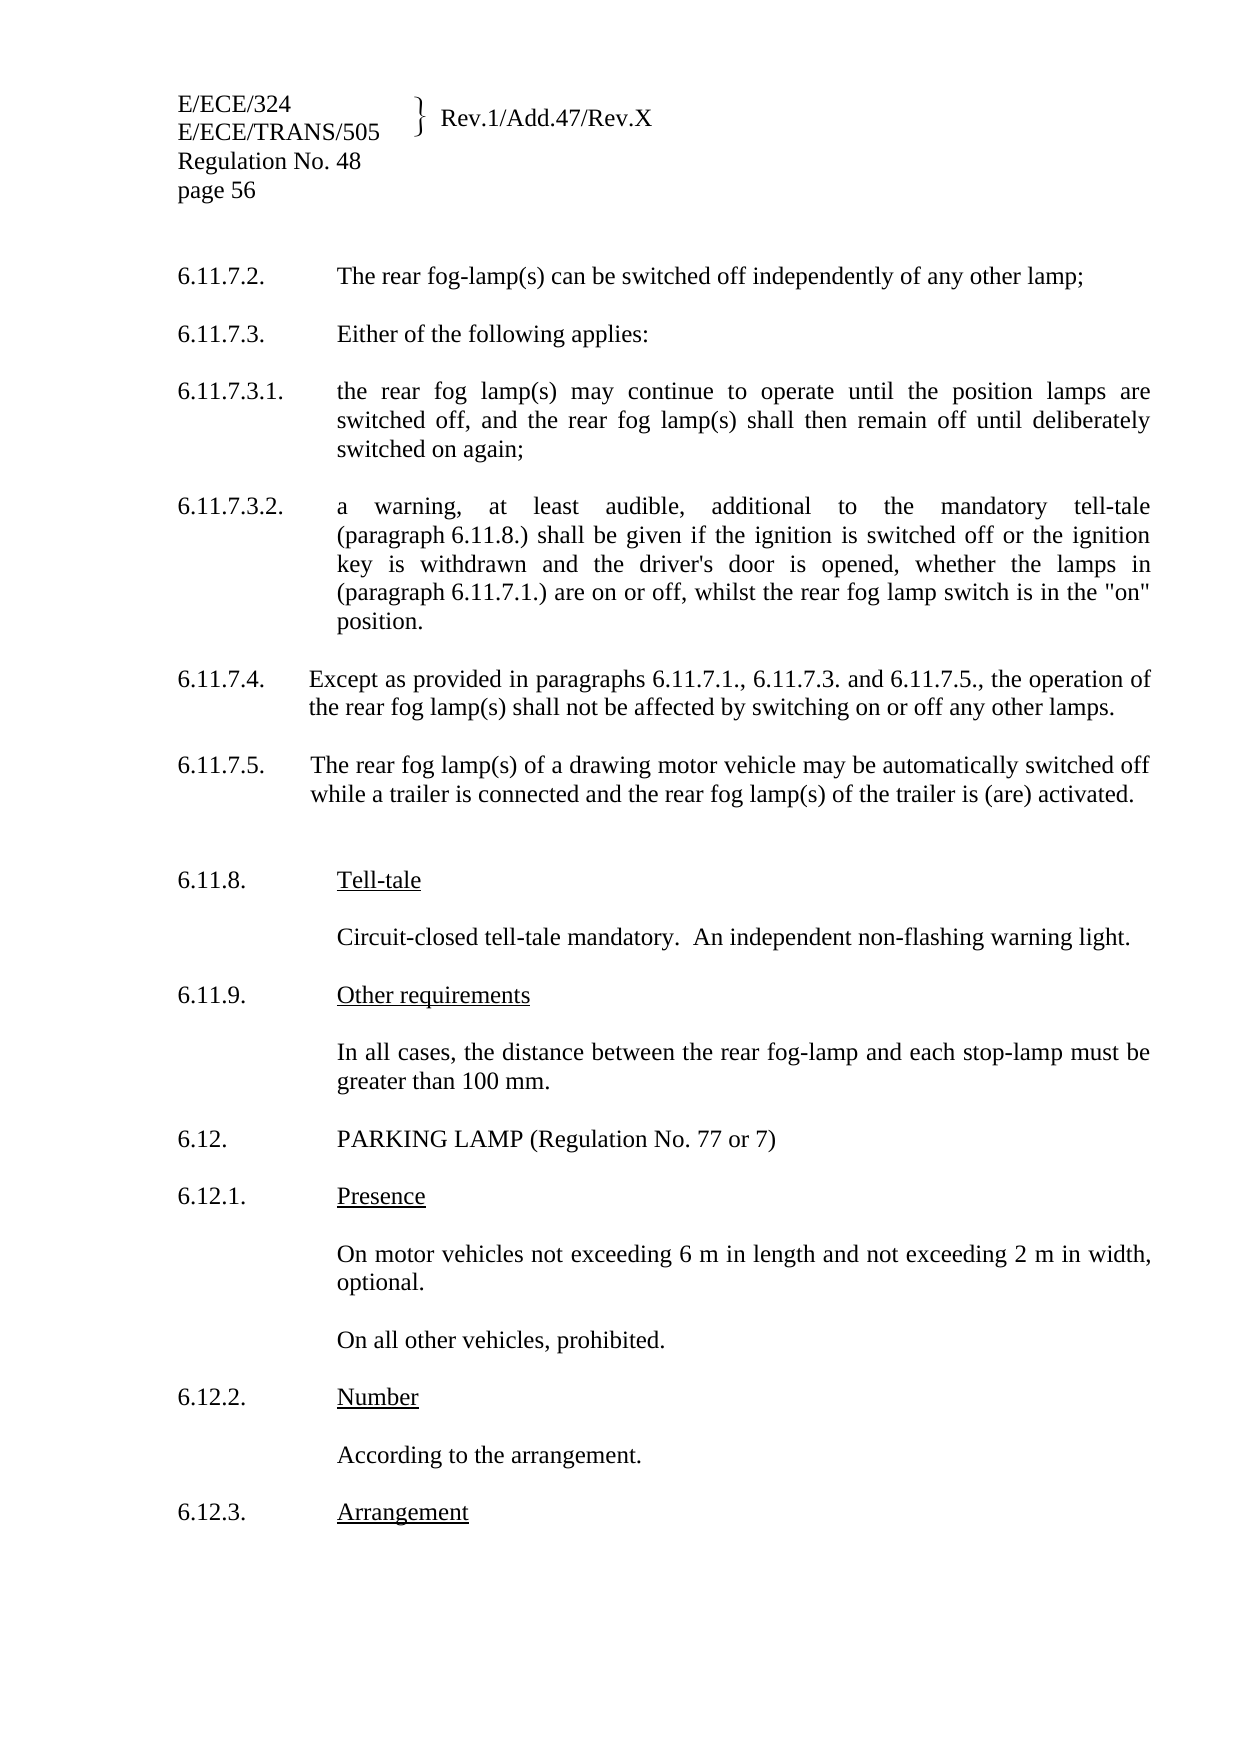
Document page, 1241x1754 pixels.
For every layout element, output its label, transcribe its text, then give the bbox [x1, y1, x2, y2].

text 6.11.7.4. Except as provided in paragraphs 6.11.7.1., 6.11.7.3. and 6.11.7.5., the operation of the rear fog lamp(s) shall not be affected by switching on or off any other lamps. [177, 664, 1152, 721]
text 6.11.7.2. The rear fog-lamp(s) can be switched off independently of any other lamp; [177, 261, 1152, 290]
text In all cases, the distance between the rear fog-lamp and each stop-lamp must be greater than 100 mm. [337, 1037, 1152, 1095]
text 6.11.7.3. Either of the following applies: [177, 319, 1152, 347]
text 6.11.8. Tell-tale [177, 865, 1152, 894]
text 6.12. PARKING LAMP (Regulation No. 77 or 7) [177, 1124, 1152, 1152]
text 6.11.7.3.2. a warning, at least audible, additional to the mandatory tell-tale (paragraph 6.11.8.) shall be given if the ignition is switched off or the ignition key is withdrawn and the driver's door is opened, whether the lamps in (paragraph 6.11.7.1.) are on or off, whilst the rear fog lamp switch is in the "on" position. [177, 491, 1152, 635]
text 6.12.2. Number [177, 1382, 1152, 1411]
text 6.11.7.5. The rear fog lamp(s) of a drawing motor vehicle may be automatically switched off while a trailer is connected and the rear fog lamp(s) of the trailer is (are) activated. [177, 750, 1152, 807]
text 6.11.7.3.1. the rear fog lamp(s) may continue to operate until the position lamps are switched off, and the rear fog lamp(s) shall then remain off until deliberately switched on again; [177, 376, 1152, 462]
text Circuit-closed tell-tale mandatory. An independent non-flashing warning light. [337, 922, 1152, 951]
text 6.12.1. Presence [177, 1181, 1152, 1210]
text On all other vehicles, prohibited. [337, 1325, 1152, 1354]
text On motor vehicles not exceeding 6 m in length and not exceeding 2 m in width, optional. [337, 1239, 1152, 1296]
text 6.12.3. Arrangement [177, 1497, 1152, 1526]
text According to the arrangement. [337, 1440, 1152, 1469]
text 6.11.9. Other requirements [177, 980, 1152, 1009]
